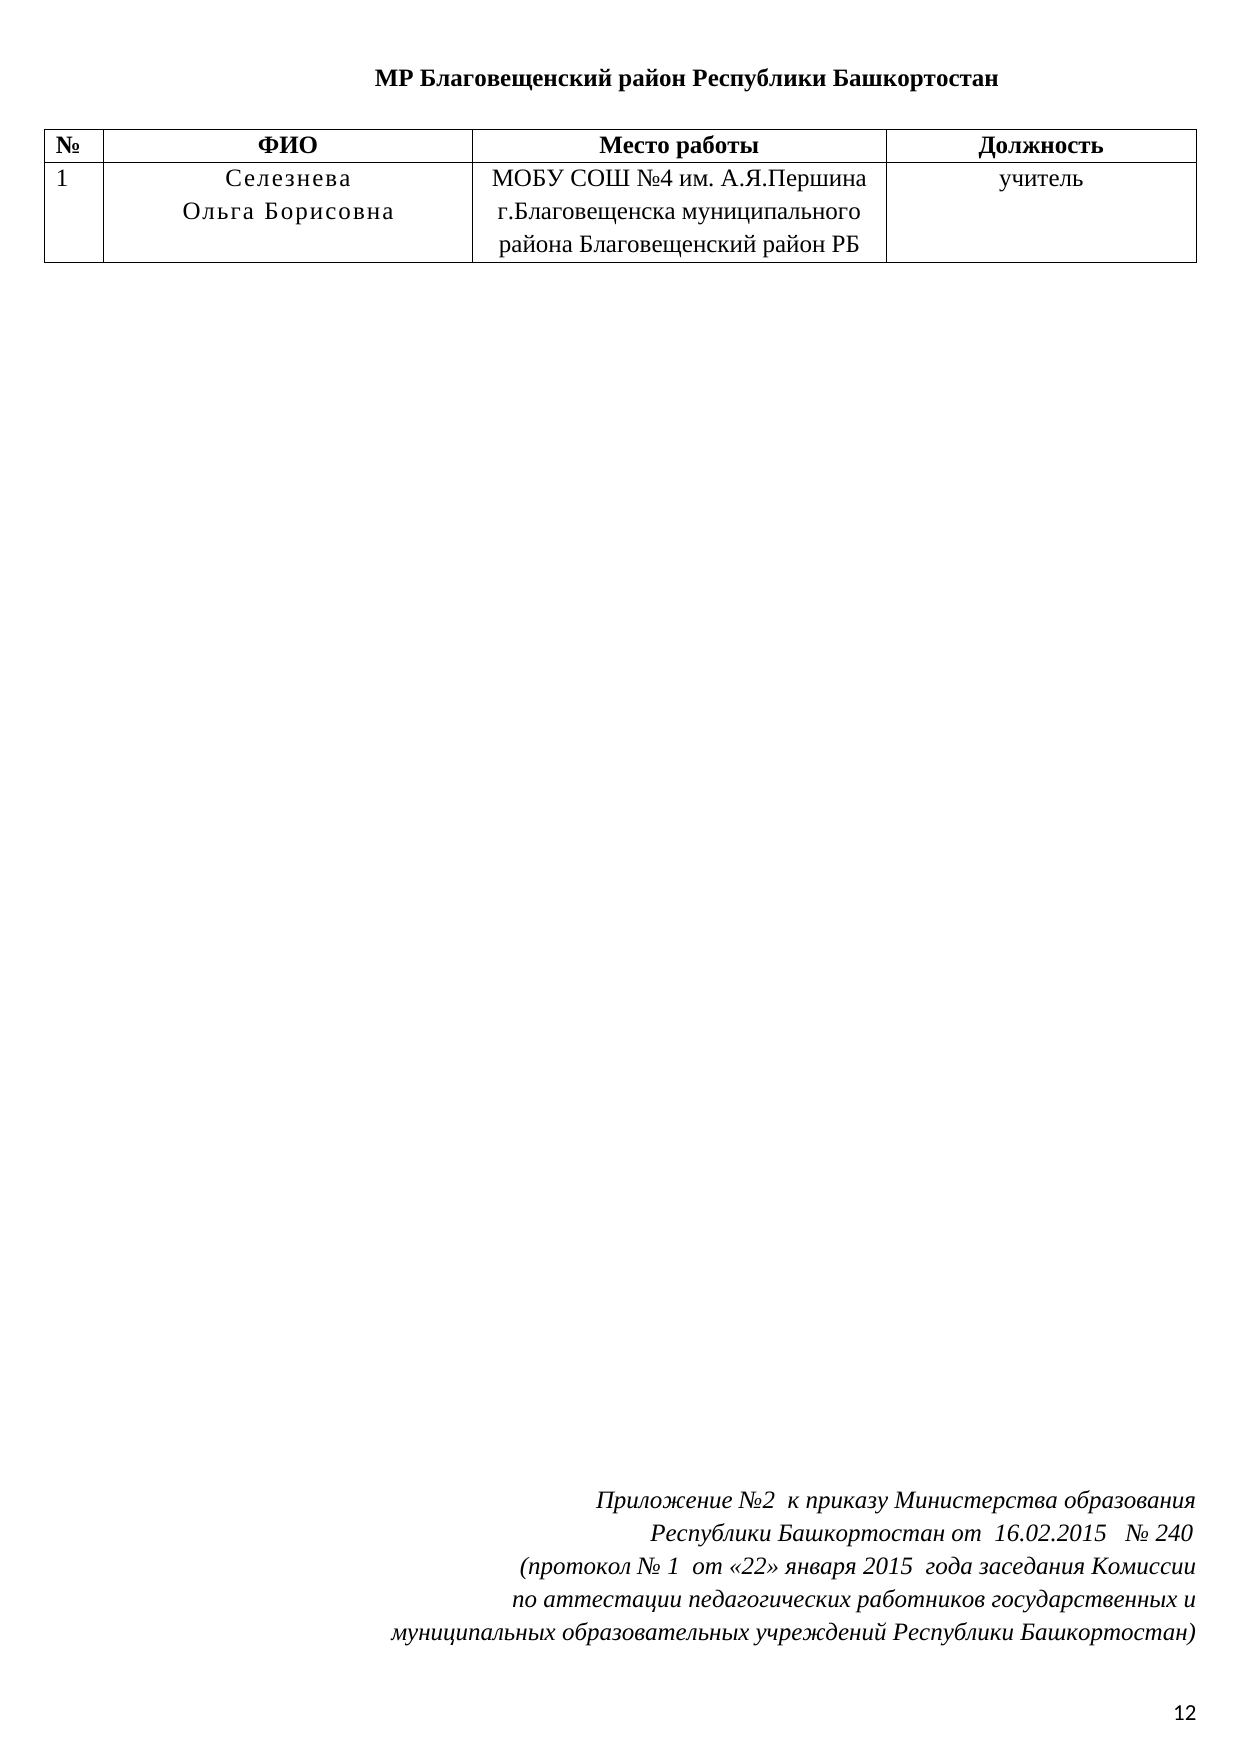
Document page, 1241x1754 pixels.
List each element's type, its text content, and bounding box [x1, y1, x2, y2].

table_cell Селезнева Ольга Борисовна [104, 163, 472, 262]
table_cell 1 [45, 163, 103, 262]
table_cell учитель [887, 163, 1196, 262]
table_header Должность [887, 130, 1196, 162]
table_header № [45, 130, 103, 162]
text Республики Башкортостан от 16.02.2015 № 240 [177, 1518, 1196, 1547]
text МР Благовещенский район Республики Башкортостан [177, 63, 1196, 91]
text (протокол № 1 от «22» января 2015 года заседания Комиссии [177, 1551, 1196, 1579]
text по аттестации педагогических работников государственных и [177, 1584, 1196, 1613]
table_header ФИО [104, 130, 472, 162]
text Приложение №2 к приказу Министерства образования [177, 1485, 1196, 1513]
table_header Место работы [473, 130, 886, 162]
text муниципальных образовательных учреждений Республики Башкортостан) [177, 1617, 1196, 1646]
table_cell МОБУ СОШ №4 им. А.Я.Першина г.Благовещенска муниципального района Благовещенский район РБ [473, 163, 886, 262]
